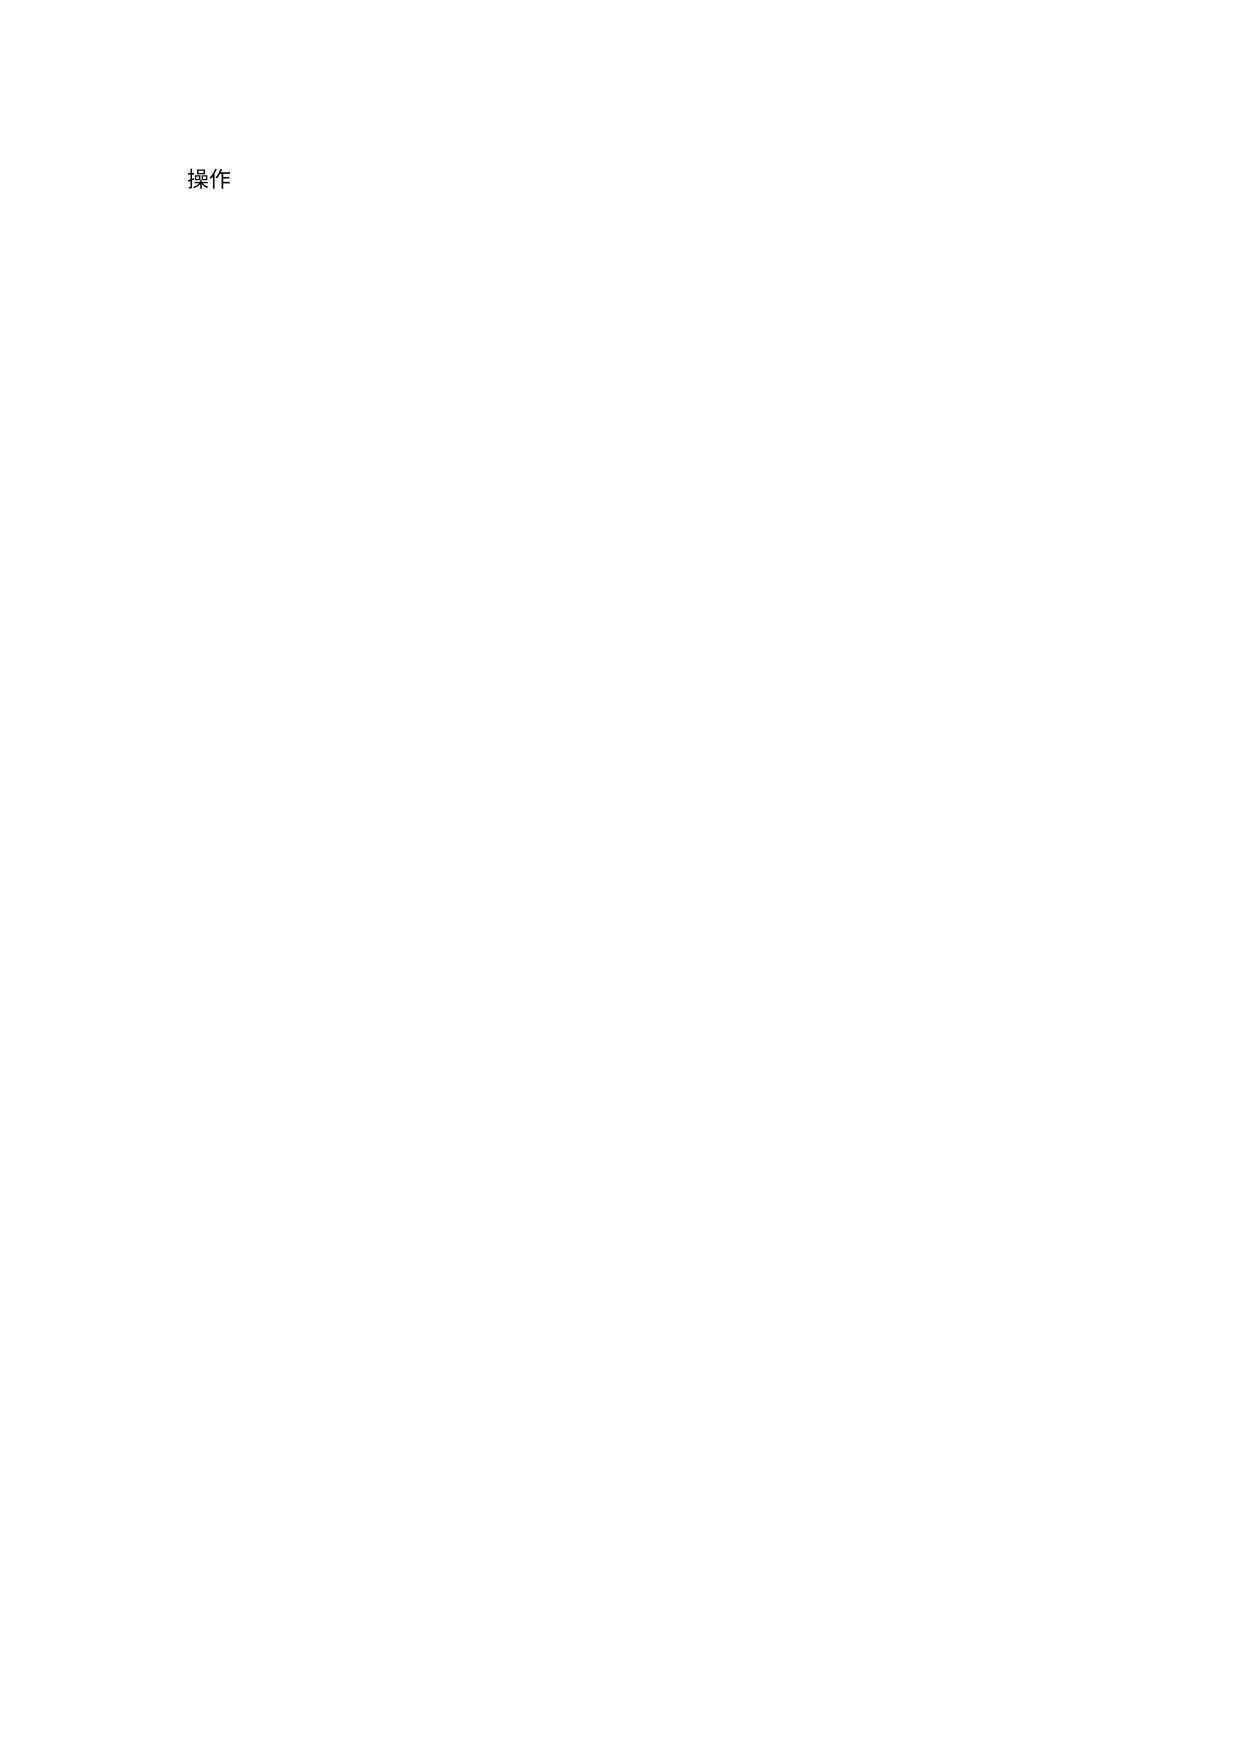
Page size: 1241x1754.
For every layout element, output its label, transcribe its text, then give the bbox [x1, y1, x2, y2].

text 操作 [187, 162, 1053, 194]
